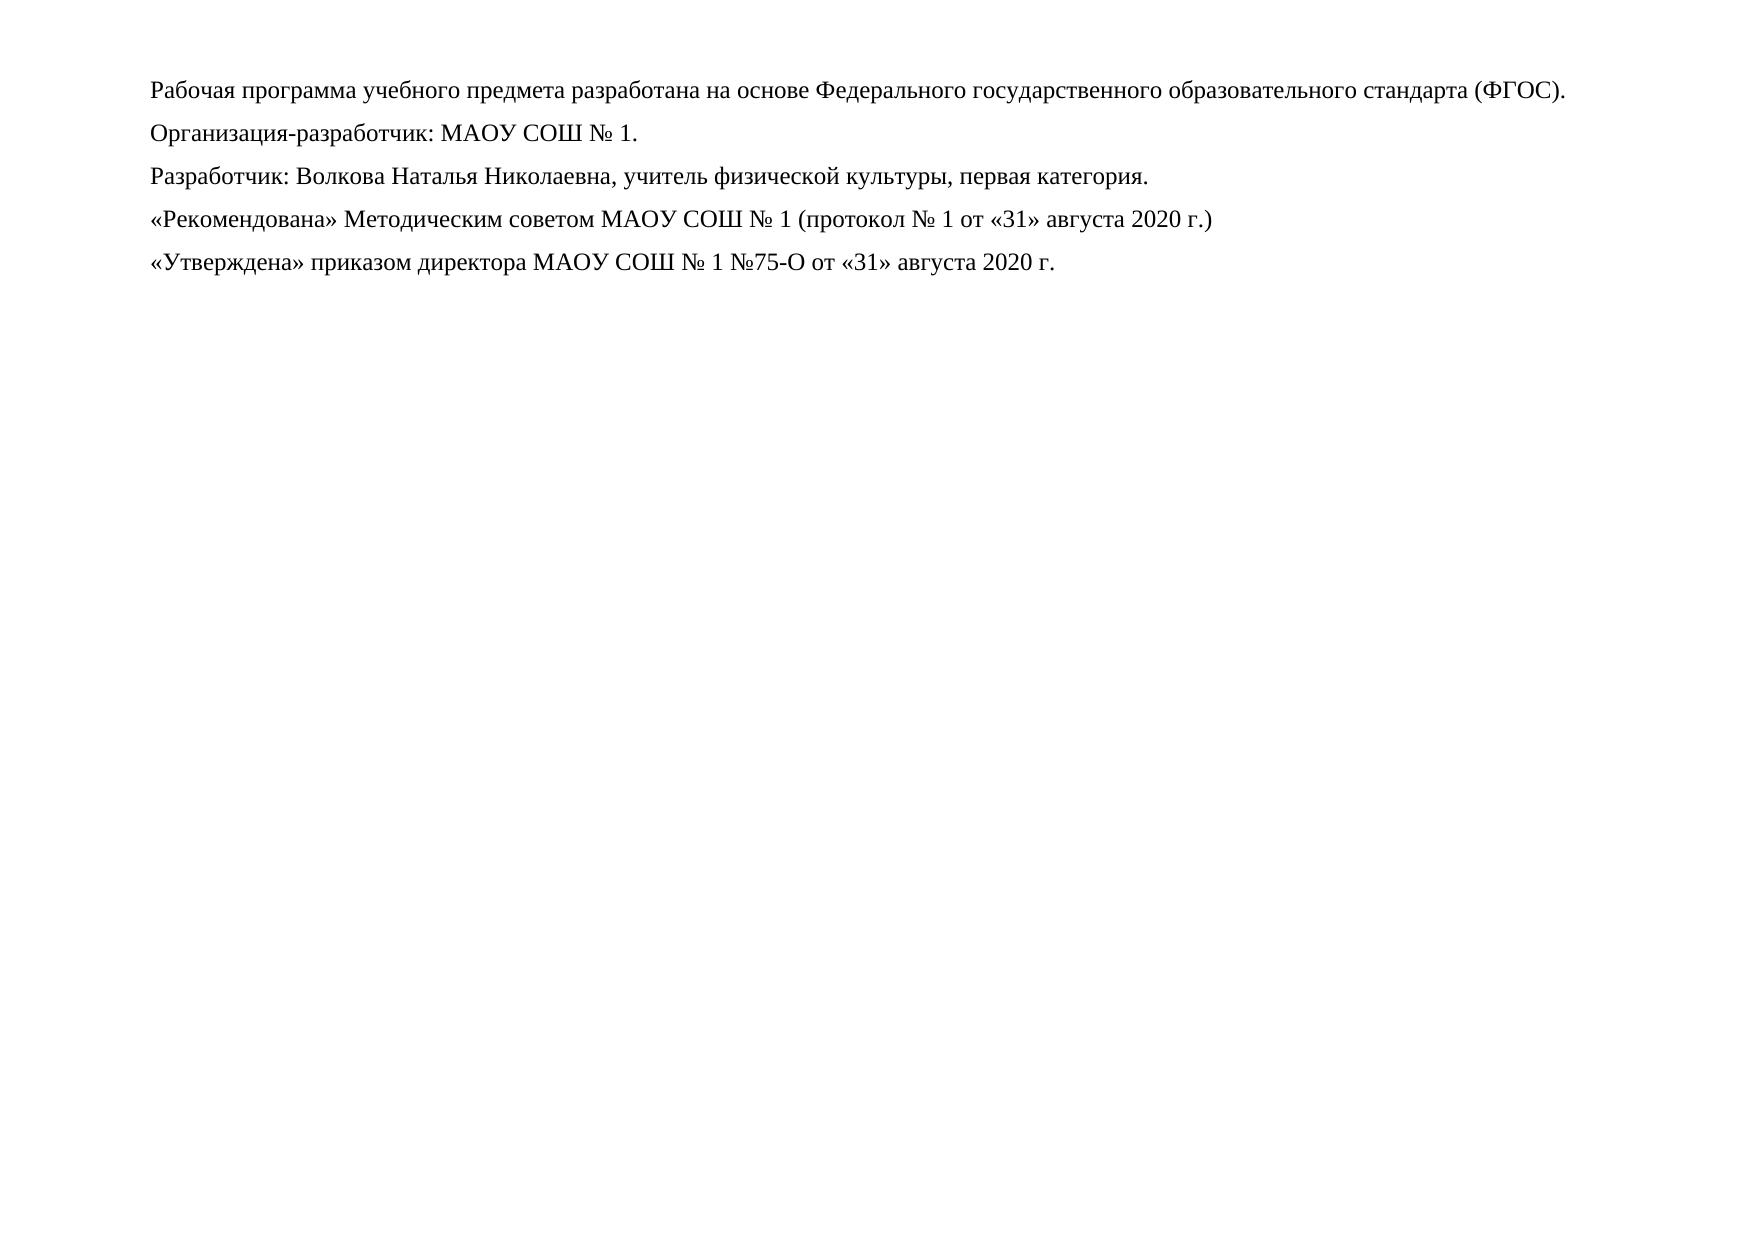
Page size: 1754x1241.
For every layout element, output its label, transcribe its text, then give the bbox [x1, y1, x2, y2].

text «Рекомендована» Методическим советом МАОУ СОШ № 1 (протокол № 1 от «31» августа 2020 г.) [75, 204, 1679, 233]
text Организация-разработчик: МАОУ СОШ № 1. [75, 118, 1679, 147]
text Разработчик: Волкова Наталья Николаевна, учитель физической культуры, первая категория. [75, 161, 1679, 190]
text Рабочая программа учебного предмета разработана на основе Федерального государственного образовательного стандарта (ФГОС). [75, 75, 1679, 104]
text «Утверждена» приказом директора МАОУ СОШ № 1 №75-О от «31» августа 2020 г. [75, 247, 1679, 276]
